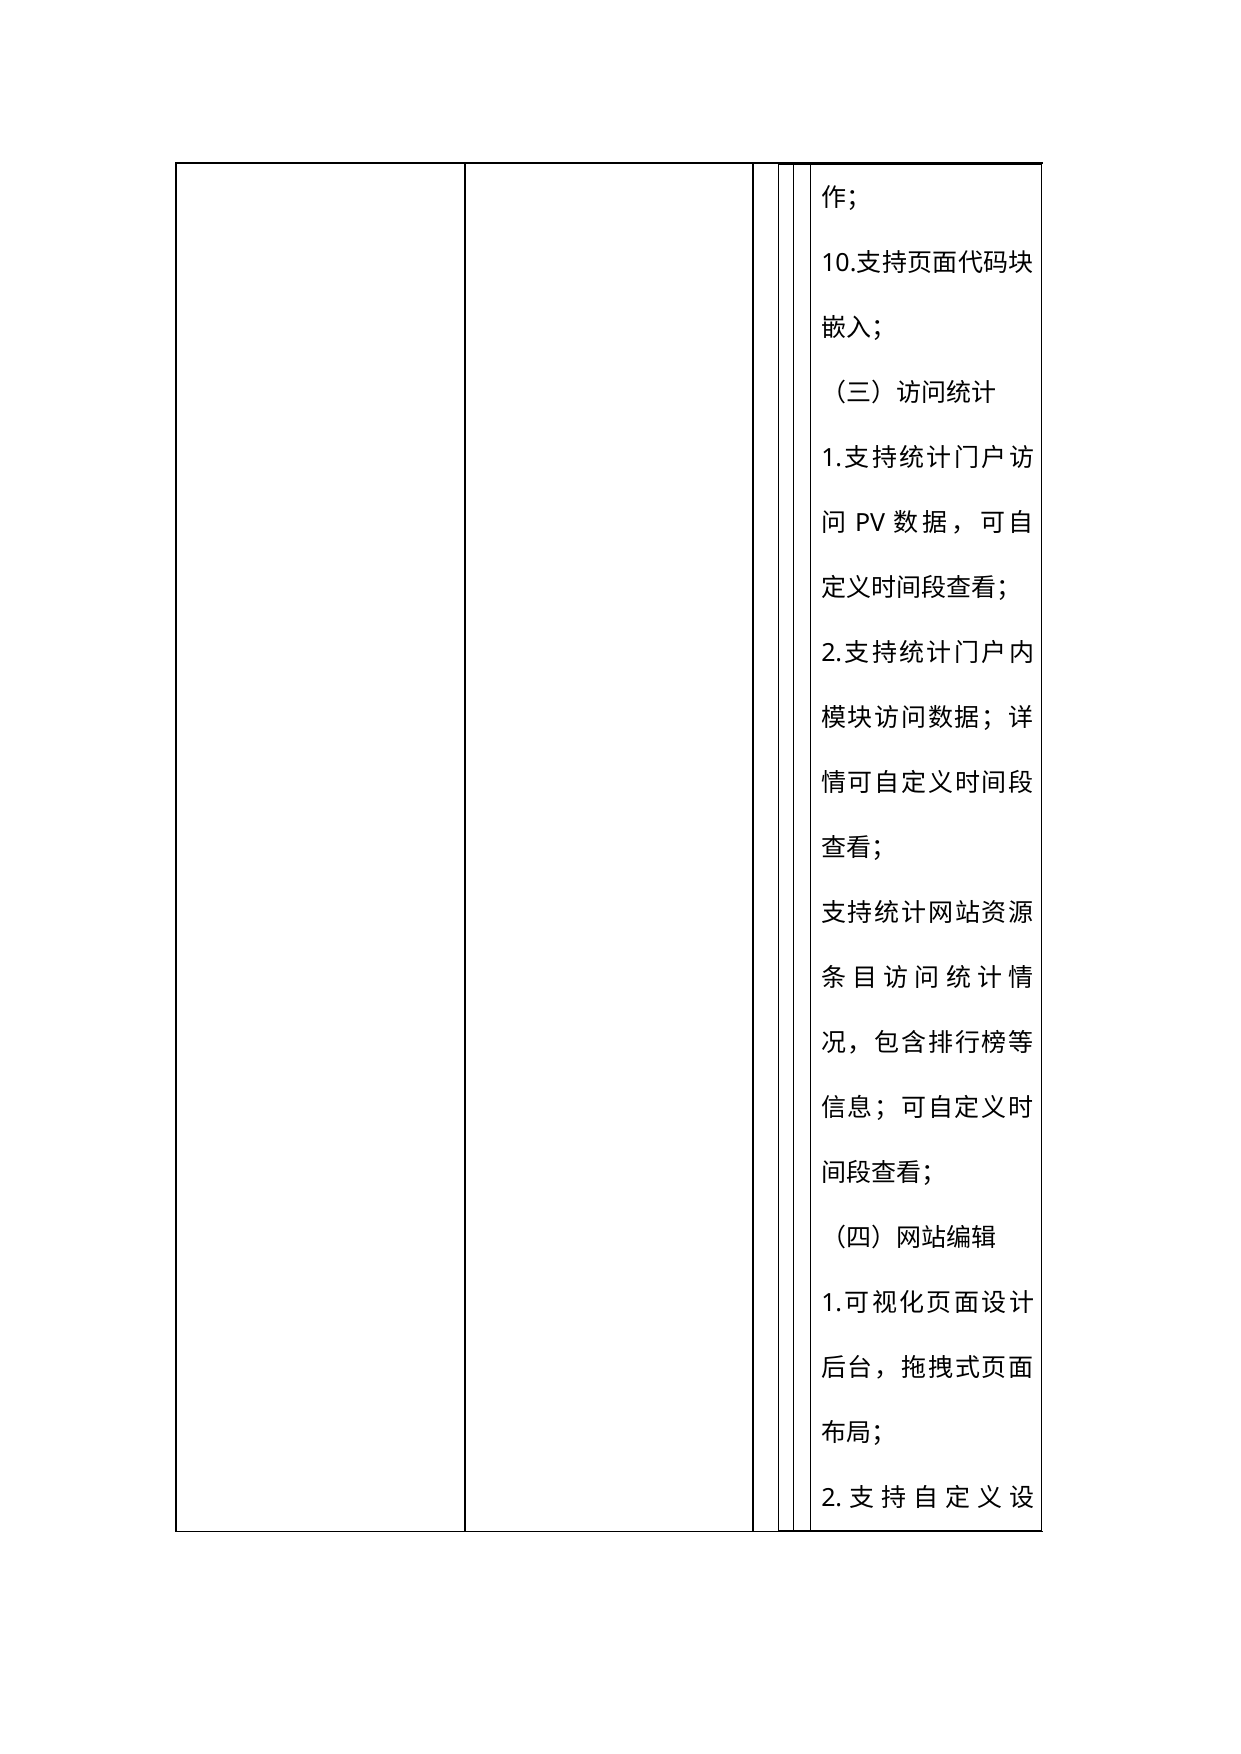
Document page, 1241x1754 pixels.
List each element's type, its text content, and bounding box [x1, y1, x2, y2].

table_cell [779, 165, 793, 1530]
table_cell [811, 165, 1041, 1530]
table_cell 1 [177, 164, 464, 1531]
table_cell [466, 164, 752, 1531]
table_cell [794, 165, 810, 1530]
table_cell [754, 164, 778, 1531]
